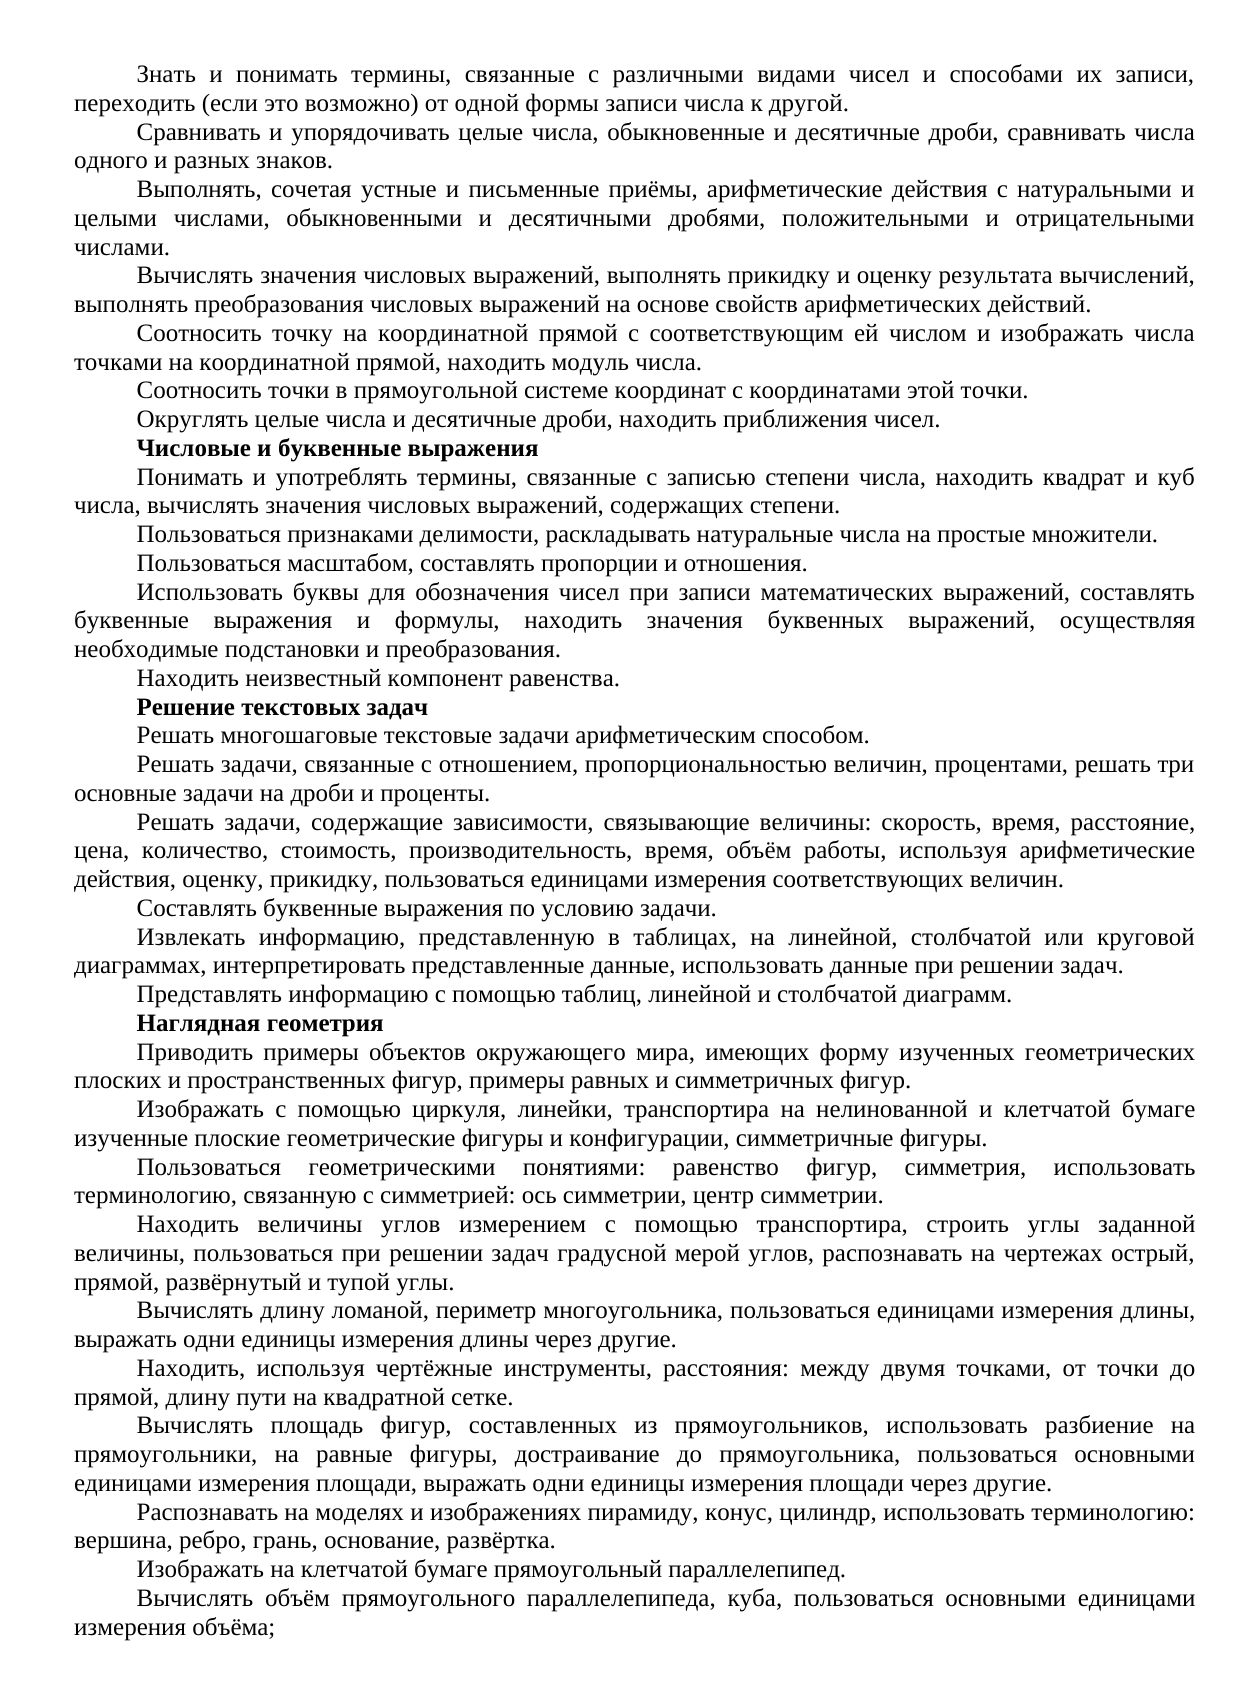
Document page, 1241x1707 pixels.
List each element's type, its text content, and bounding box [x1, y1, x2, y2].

text Изображать с помощью циркуля, линейки, транспортира на нелинованной и клетчатой бумаге изученные плоские геометрические фигуры и конфигурации, симметричные фигуры. [74, 1094, 1196, 1152]
text Использовать буквы для обозначения чисел при записи математических выражений, составлять буквенные выражения и формулы, находить значения буквенных выражений, осуществляя необходимые подстановки и преобразования. [74, 577, 1196, 663]
text Изображать на клетчатой бумаге прямоугольный параллелепипед. [74, 1554, 1196, 1583]
text Округлять целые числа и десятичные дроби, находить приближения чисел. [74, 404, 1196, 433]
text Решать многошаговые текстовые задачи арифметическим способом. [74, 720, 1196, 749]
text Выполнять, сочетая устные и письменные приёмы, арифметические действия с натуральными и целыми числами, обыкновенными и десятичными дробями, положительными и отрицательными числами. [74, 174, 1196, 260]
text Составлять буквенные выражения по условию задачи. [74, 893, 1196, 922]
text Пользоваться масштабом, составлять пропорции и отношения. [74, 548, 1196, 577]
text Находить неизвестный компонент равенства. [74, 663, 1196, 692]
text Пользоваться признаками делимости, раскладывать натуральные числа на простые множители. [74, 519, 1196, 548]
text Решать задачи, связанные с отношением, пропорциональностью величин, процентами, решать три основные задачи на дроби и проценты. [74, 749, 1196, 807]
text Соотносить точки в прямоугольной системе координат с координатами этой точки. [74, 375, 1196, 404]
text Понимать и употреблять термины, связанные с записью степени числа, находить квадрат и куб числа, вычислять значения числовых выражений, содержащих степени. [74, 462, 1196, 519]
text Вычислять значения числовых выражений, выполнять прикидку и оценку результата вычислений, выполнять преобразования числовых выражений на основе свойств арифметических действий. [74, 260, 1196, 318]
text Сравнивать и упорядочивать целые числа, обыкновенные и десятичные дроби, сравнивать числа одного и разных знаков. [74, 117, 1196, 174]
text Извлекать информацию, представленную в таблицах, на линейной, столбчатой или круговой диаграммах, интерпретировать представленные данные, использовать данные при решении задач. [74, 922, 1196, 979]
text Вычислять объём прямоугольного параллелепипеда, куба, пользоваться основными единицами измерения объёма; [74, 1583, 1196, 1640]
text Приводить примеры объектов окружающего мира, имеющих форму изученных геометрических плоских и пространственных фигур, примеры равных и симметричных фигур. [74, 1037, 1196, 1094]
text Находить величины углов измерением с помощью транспортира, строить углы заданной величины, пользоваться при решении задач градусной мерой углов, распознавать на чертежах острый, прямой, развёрнутый и тупой углы. [74, 1209, 1196, 1295]
text Знать и понимать термины, связанные с различными видами чисел и способами их записи, переходить (если это возможно) от одной формы записи числа к другой. [74, 59, 1196, 117]
text Наглядная геометрия [74, 1008, 1196, 1037]
text Решать задачи, содержащие зависимости, связывающие величины: скорость, время, расстояние, цена, количество, стоимость, производительность, время, объём работы, используя арифметические действия, оценку, прикидку, пользоваться единицами измерения соответствующих величин. [74, 807, 1196, 893]
text Вычислять площадь фигур, составленных из прямоугольников, использовать разбиение на прямоугольники, на равные фигуры, достраивание до прямоугольника, пользоваться основными единицами измерения площади, выражать одни единицы измерения площади через другие. [74, 1410, 1196, 1497]
text Соотносить точку на координатной прямой с соответствующим ей числом и изображать числа точками на координатной прямой, находить модуль числа. [74, 318, 1196, 375]
text Представлять информацию с помощью таблиц, линейной и столбчатой диаграмм. [74, 979, 1196, 1008]
text Числовые и буквенные выражения [74, 433, 1196, 462]
text Решение текстовых задач [74, 692, 1196, 720]
text Пользоваться геометрическими понятиями: равенство фигур, симметрия, использовать терминологию, связанную с симметрией: ось симметрии, центр симметрии. [74, 1152, 1196, 1209]
text Находить, используя чертёжные инструменты, расстояния: между двумя точками, от точки до прямой, длину пути на квадратной сетке. [74, 1353, 1196, 1410]
text Вычислять длину ломаной, периметр многоугольника, пользоваться единицами измерения длины, выражать одни единицы измерения длины через другие. [74, 1295, 1196, 1353]
text Распознавать на моделях и изображениях пирамиду, конус, цилиндр, использовать терминологию: вершина, ребро, грань, основание, развёртка. [74, 1497, 1196, 1554]
